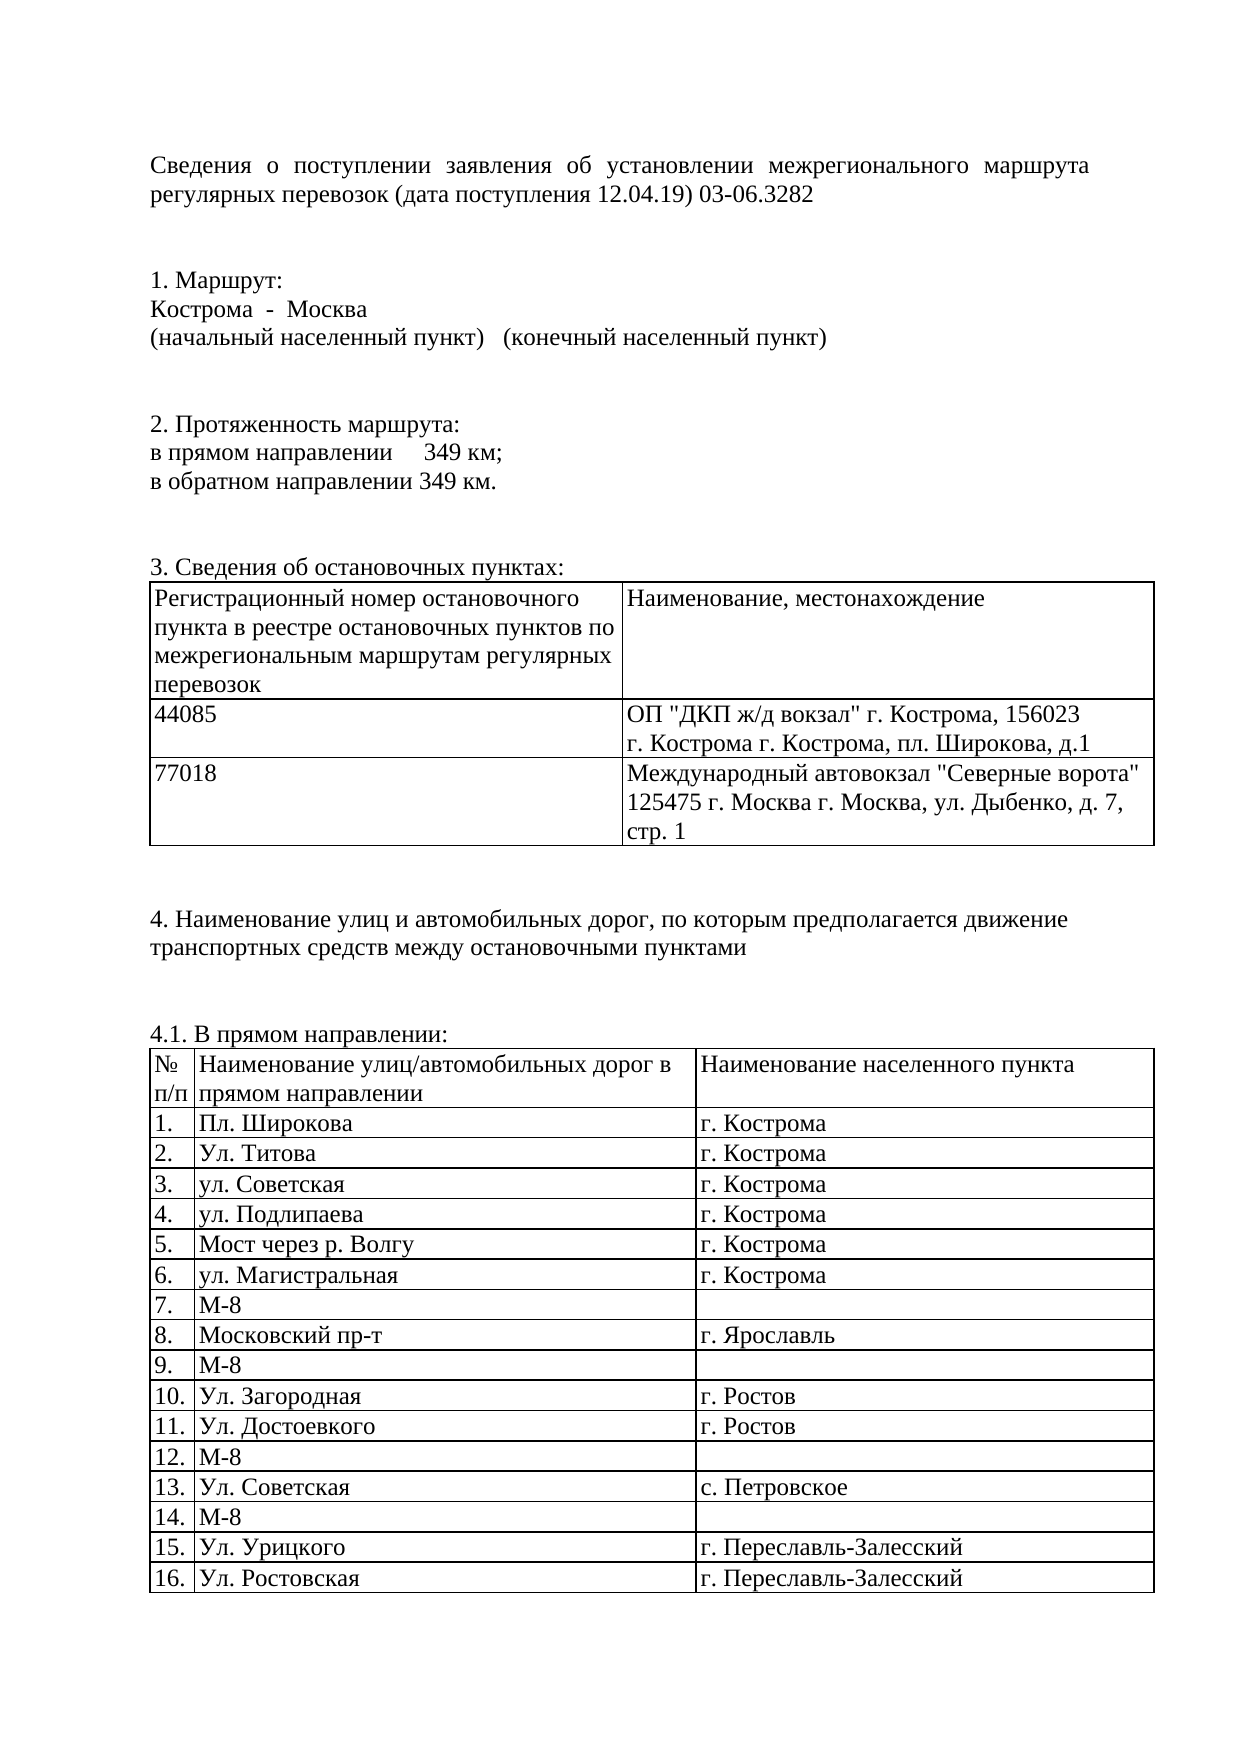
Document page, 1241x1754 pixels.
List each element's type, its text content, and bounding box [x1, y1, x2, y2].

text (начальный населенный пункт) (конечный населенный пункт) [150, 322, 1090, 351]
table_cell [697, 1563, 1153, 1592]
table_cell 4. [151, 1199, 194, 1228]
table_cell 9. [151, 1351, 194, 1379]
table_cell М-8 [195, 1442, 695, 1470]
table_header № п/п [151, 1049, 194, 1107]
table_cell г. Кострома [697, 1199, 1153, 1228]
table_cell 6. [151, 1260, 194, 1288]
table_header Регистрационный номер остановочного пункта в реестре остановочных пунктов по межрегиональным маршрутам регулярных перевозок [151, 583, 622, 698]
table_cell г. Кострома [697, 1108, 1153, 1137]
table_cell 1. [151, 1108, 194, 1137]
table_cell Ул. Достоевкого [195, 1411, 695, 1440]
table_cell Международный автовокзал "Северные ворота" 125475 г. Москва г. Москва, ул. Дыбенко, д. 7, стр. 1 [623, 758, 1153, 845]
table_cell [697, 1290, 1153, 1319]
table_cell ул. Подлипаева [195, 1199, 695, 1228]
table_cell Ул. Урицкого [195, 1533, 695, 1561]
text 1. Маршрут: [150, 265, 1090, 294]
table_cell 44085 [151, 700, 622, 757]
table_cell Мост через р. Волгу [195, 1230, 695, 1258]
table_cell ул. Магистральная [195, 1260, 695, 1288]
table_cell г. Кострома [697, 1260, 1153, 1288]
text Сведения о поступлении заявления об установлении межрегионального маршрута регулярных перевозок (дата поступления 12.04.19) 03-06.3282 [150, 150, 1090, 207]
text Кострома - Москва [150, 294, 1090, 322]
table_cell г. Кострома [697, 1169, 1153, 1197]
table_cell г. Ростов [697, 1411, 1153, 1440]
table_cell ул. Советская [195, 1169, 695, 1197]
table_cell М-8 [195, 1290, 695, 1319]
table_cell ОП "ДКП ж/д вокзал" г. Кострома, 156023 г. Кострома г. Кострома, пл. Широкова, д.1 [623, 700, 1153, 757]
table_cell 3. [151, 1169, 194, 1197]
text в обратном направлении 349 км. [150, 466, 1090, 495]
text в прямом направлении 349 км; [150, 437, 1090, 466]
table_cell с. Петровское [697, 1472, 1153, 1501]
text 2. Протяженность маршрута: [150, 409, 1090, 437]
table_cell 14. [151, 1502, 194, 1531]
table_cell г. Кострома [697, 1230, 1153, 1258]
table_cell 11. [151, 1411, 194, 1440]
table_cell 13. [151, 1472, 194, 1501]
table_cell 5. [151, 1230, 194, 1258]
table_cell г. Ростов [697, 1381, 1153, 1410]
table_header Наименование улиц/автомобильных дорог в прямом направлении [195, 1049, 695, 1107]
table_cell Ул. Ростовская [195, 1563, 695, 1592]
table_cell г. Кострома [697, 1138, 1153, 1167]
table_cell 12. [151, 1442, 194, 1470]
text 4. Наименование улиц и автомобильных дорог, по которым предполагается движение транспортных средств между остановочными пунктами [150, 904, 1090, 961]
table_cell Ул. Титова [195, 1138, 695, 1167]
table_cell М-8 [195, 1351, 695, 1379]
table_header Наименование населенного пункта [697, 1049, 1153, 1107]
table_cell Московский пр-т [195, 1320, 695, 1349]
text 3. Сведения об остановочных пунктах: [150, 552, 1090, 581]
table_header Наименование, местонахождение [623, 583, 1153, 698]
table_cell г. Ярославль [697, 1320, 1153, 1349]
table_cell Пл. Широкова [195, 1108, 695, 1137]
table_cell 15. [151, 1533, 194, 1561]
table_cell 10. [151, 1381, 194, 1410]
table_cell 16. [151, 1563, 194, 1592]
table_cell 77018 [151, 758, 622, 845]
table_cell [697, 1351, 1153, 1379]
table_cell Ул. Загородная [195, 1381, 695, 1410]
table_cell [697, 1442, 1153, 1470]
table_cell г. Переславль-Залесский [697, 1533, 1153, 1561]
text 4.1. В прямом направлении: [150, 1019, 1090, 1047]
table_cell 8. [151, 1320, 194, 1349]
table_cell [697, 1502, 1153, 1531]
table_cell Ул. Советская [195, 1472, 695, 1501]
table_cell 2. [151, 1138, 194, 1167]
table_cell 7. [151, 1290, 194, 1319]
table_cell М-8 [195, 1502, 695, 1531]
